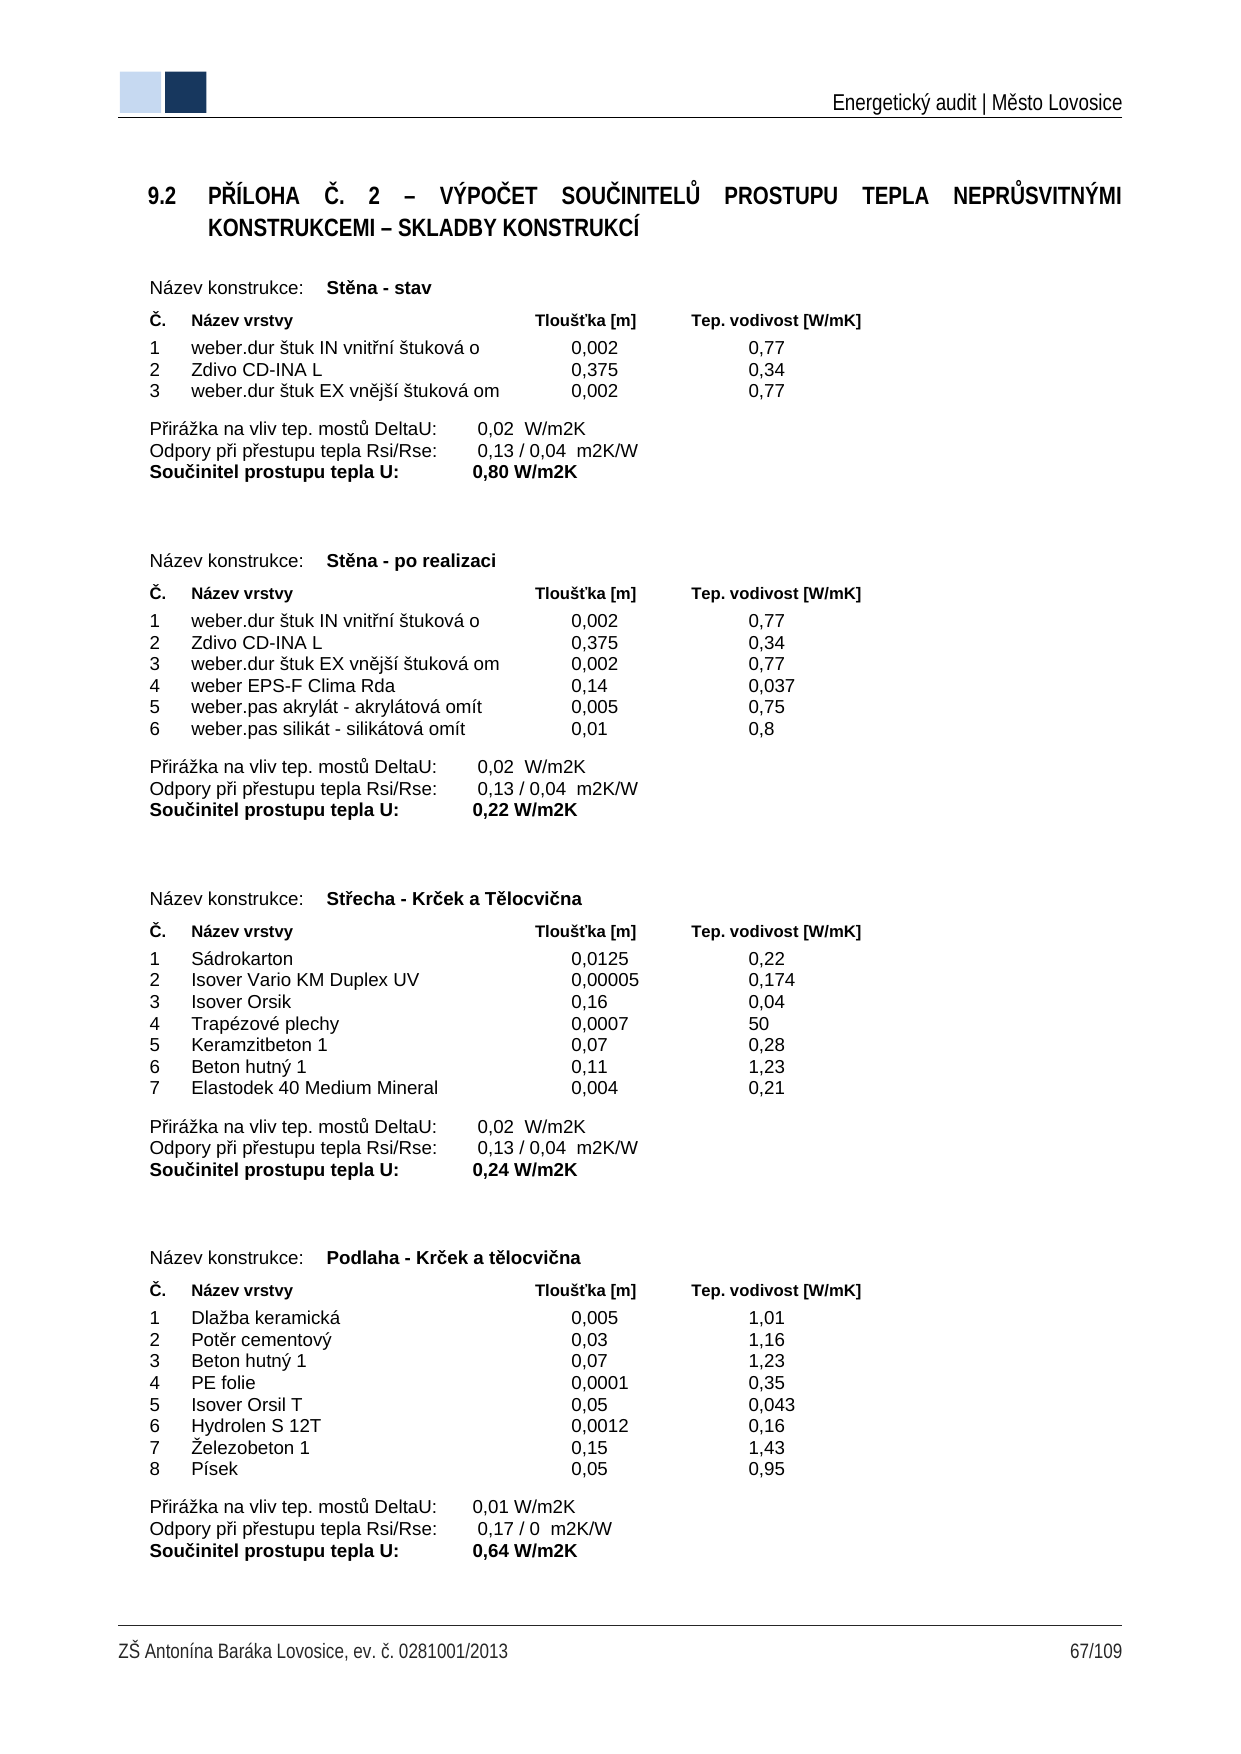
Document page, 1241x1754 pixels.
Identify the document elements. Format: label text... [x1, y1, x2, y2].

text 8 Písek 0,05 0,95 [118, 1458, 1122, 1479]
text 5 Isover Orsil T 0,05 0,043 [118, 1393, 1122, 1415]
text Název konstrukce: Stěna - po realizaci [118, 550, 1122, 572]
text Odpory při přestupu tepla Rsi/Rse: 0,13 / 0,04 m2K/W [118, 440, 1122, 461]
text Název konstrukce: Stěna - stav [118, 277, 1122, 298]
text 1 weber.dur štuk IN vnitřní štuková o 0,002 0,77 [118, 337, 1122, 358]
text 2 Potěr cementový 0,03 1,16 [118, 1329, 1122, 1350]
text 5 Keramzitbeton 1 0,07 0,28 [118, 1034, 1122, 1056]
text Č. Název vrstvy Tloušťka [m] Tep. vodivost [W/mK] [118, 310, 1122, 329]
text 3 Isover Orsik 0,16 0,04 [118, 991, 1122, 1012]
text Přirážka na vliv tep. mostů DeltaU: 0,01 W/m2K [118, 1496, 1122, 1518]
text 2 Zdivo CD-INA L 0,375 0,34 [118, 358, 1122, 380]
text Č. Název vrstvy Tloušťka [m] Tep. vodivost [W/mK] [118, 583, 1122, 603]
text Přirážka na vliv tep. mostů DeltaU: 0,02 W/m2K [118, 756, 1122, 778]
text Název konstrukce: Podlaha - Krček a tělocvična [118, 1247, 1122, 1269]
text Č. Název vrstvy Tloušťka [m] Tep. vodivost [W/mK] [118, 1281, 1122, 1300]
text 4 PE folie 0,0001 0,35 [118, 1372, 1122, 1393]
text 2 Isover Vario KM Duplex UV 0,00005 0,174 [118, 969, 1122, 991]
text 4 Trapézové plechy 0,0007 50 [118, 1012, 1122, 1034]
text 6 Hydrolen S 12T 0,0012 0,16 [118, 1415, 1122, 1436]
text Součinitel prostupu tepla U: 0,64 W/m2K [118, 1539, 1122, 1561]
text Odpory při přestupu tepla Rsi/Rse: 0,17 / 0 m2K/W [118, 1518, 1122, 1539]
text Odpory při přestupu tepla Rsi/Rse: 0,13 / 0,04 m2K/W [118, 778, 1122, 799]
text Č. Název vrstvy Tloušťka [m] Tep. vodivost [W/mK] [118, 921, 1122, 941]
text Součinitel prostupu tepla U: 0,22 W/m2K [118, 799, 1122, 821]
text Odpory při přestupu tepla Rsi/Rse: 0,13 / 0,04 m2K/W [118, 1137, 1122, 1158]
text 7 Elastodek 40 Medium Mineral 0,004 0,21 [118, 1077, 1122, 1099]
text Přirážka na vliv tep. mostů DeltaU: 0,02 W/m2K [118, 1115, 1122, 1137]
text 1 Dlažba keramická 0,005 1,01 [118, 1307, 1122, 1329]
text 6 weber.pas silikát - silikátová omít 0,01 0,8 [118, 718, 1122, 739]
text Součinitel prostupu tepla U: 0,80 W/m2K [118, 461, 1122, 483]
text 2 Zdivo CD-INA L 0,375 0,34 [118, 631, 1122, 653]
text 1 Sádrokarton 0,0125 0,22 [118, 948, 1122, 969]
text Součinitel prostupu tepla U: 0,24 W/m2K [118, 1158, 1122, 1180]
subtitle Příloha č. 2 – Výpočet součinitelů prostupu tepla neprůsvitnými konstrukcemi – skladby konstrukcí [148, 181, 1122, 241]
text 1 weber.dur štuk IN vnitřní štuková o 0,002 0,77 [118, 610, 1122, 631]
text 5 weber.pas akrylát - akrylátová omít 0,005 0,75 [118, 696, 1122, 718]
text 7 Železobeton 1 0,15 1,43 [118, 1436, 1122, 1458]
text 3 weber.dur štuk EX vnější štuková om 0,002 0,77 [118, 653, 1122, 674]
text Přirážka na vliv tep. mostů DeltaU: 0,02 W/m2K [118, 418, 1122, 440]
text 3 weber.dur štuk EX vnější štuková om 0,002 0,77 [118, 380, 1122, 401]
text 3 Beton hutný 1 0,07 1,23 [118, 1350, 1122, 1372]
text Název konstrukce: Střecha - Krček a Tělocvična [118, 888, 1122, 909]
text 6 Beton hutný 1 0,11 1,23 [118, 1056, 1122, 1077]
text 4 weber EPS-F Clima Rda 0,14 0,037 [118, 674, 1122, 696]
